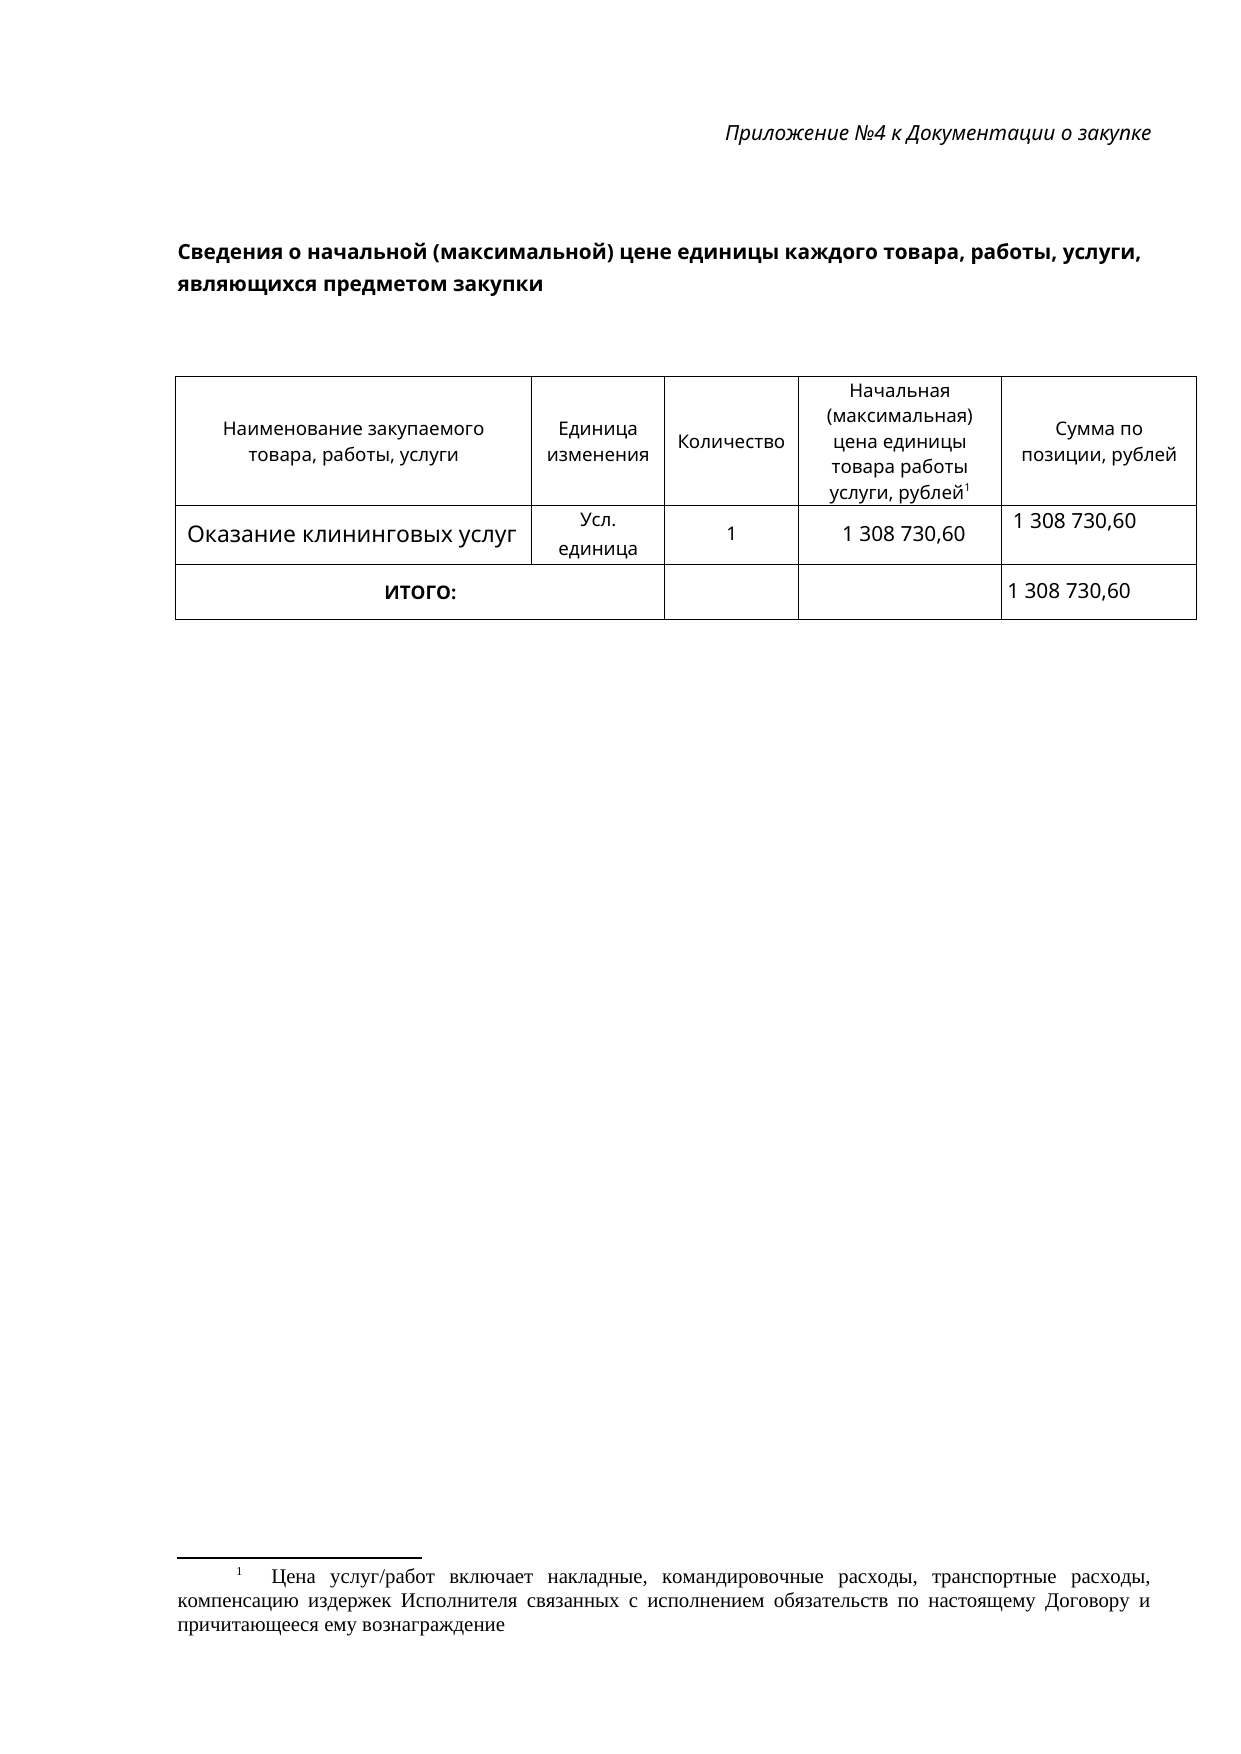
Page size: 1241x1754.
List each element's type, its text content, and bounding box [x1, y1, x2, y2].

table_cell 1 308 730,60 [1002, 565, 1196, 619]
table_cell Усл. единица [532, 506, 664, 564]
text Сведения о начальной (максимальной) цене единицы каждого товара, работы, услуги, являющихся предметом закупки [177, 237, 1152, 298]
list Приложение №4 к Документации о закупке [252, 118, 1152, 147]
table_cell [799, 565, 1001, 619]
table_cell 1 [665, 506, 798, 564]
table_cell 1 308 730,60 [1002, 506, 1196, 564]
table_cell 1 308 730,60 [799, 506, 1001, 564]
table_header Количество [665, 377, 798, 505]
table_cell [665, 565, 798, 619]
table_cell ИТОГО: [176, 565, 664, 619]
table_header Начальная (максимальная) цена единицы товара работы услуги, рублей [799, 377, 1001, 505]
table_header Наименование закупаемого товара, работы, услуги [176, 377, 531, 505]
table_header Сумма по позиции, рублей [1002, 377, 1196, 505]
table_cell Оказание клининговых услуг [176, 506, 531, 564]
table_header Единица изменения [532, 377, 664, 505]
